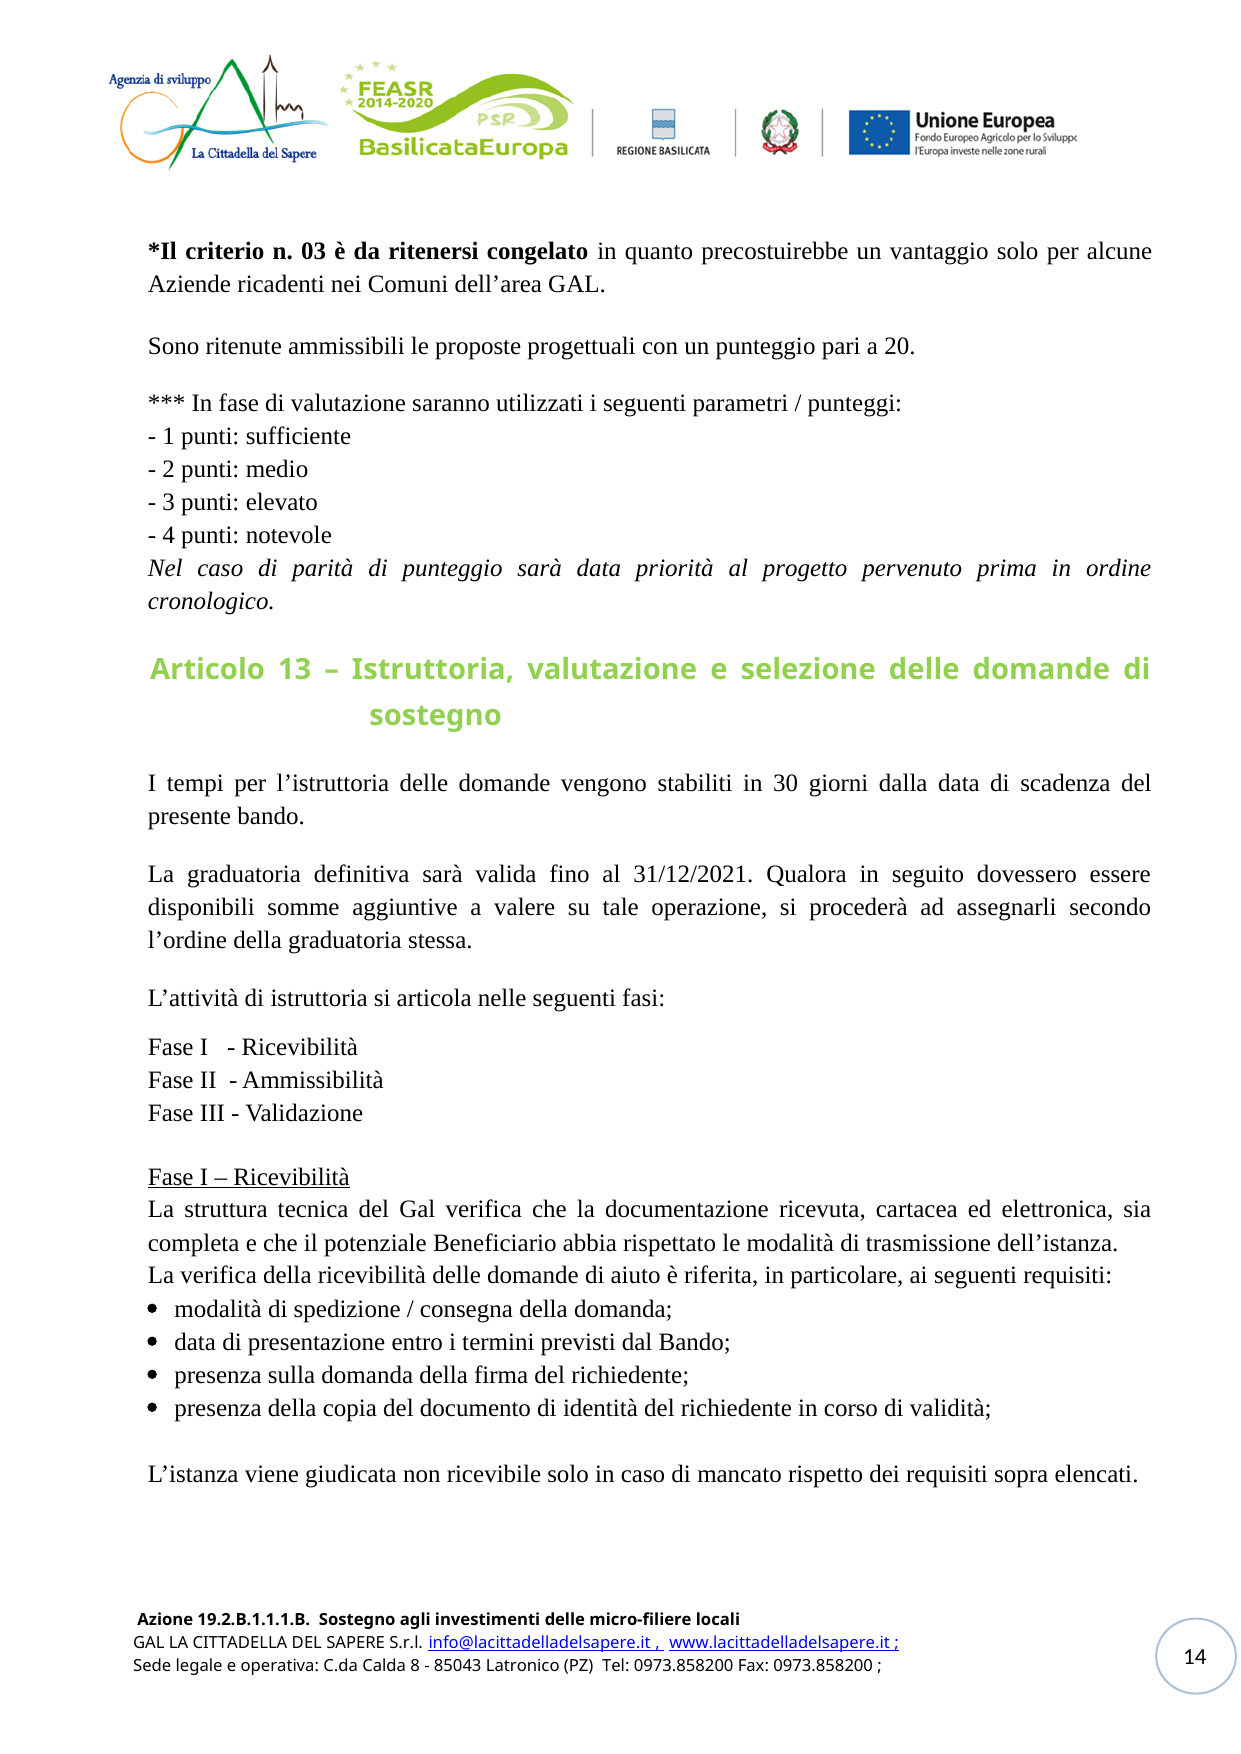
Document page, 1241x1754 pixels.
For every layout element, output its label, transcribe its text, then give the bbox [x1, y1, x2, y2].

text *Il criterio n. 03 è da ritenersi congelato in quanto precostuirebbe un vantaggio solo per alcune Aziende ricadenti nei Comuni dell’area GAL. [148, 236, 1152, 298]
text - 4 punti: notevole [148, 520, 1152, 548]
list presenza della copia del documento di identità del richiedente in corso di validità; [148, 1393, 1152, 1421]
text - 1 punti: sufficiente [148, 421, 1152, 449]
text Fase II - Ammissibilità [148, 1065, 1152, 1094]
list presenza sulla domanda della firma del richiedente; [148, 1360, 1152, 1388]
picture [103, 14, 1077, 171]
text L’istanza viene giudicata non ricevibile solo in caso di mancato rispetto dei requisiti sopra elencati. [148, 1459, 1152, 1487]
text La struttura tecnica del Gal verifica che la documentazione ricevuta, cartacea ed elettronica, sia completa e che il potenziale Beneficiario abbia rispettato le modalità di trasmissione dell’istanza. [148, 1194, 1152, 1256]
text L’attività di istruttoria si articola nelle seguenti fasi: [148, 983, 1152, 1012]
text La verifica della ricevibilità delle domande di aiuto è riferita, in particolare, ai seguenti requisiti: [148, 1261, 1152, 1289]
text La graduatoria definitiva sarà valida fino al 31/12/2021. Qualora in seguito dovessero essere disponibili somme aggiuntive a valere su tale operazione, si procederà ad assegnarli secondo l’ordine della graduatoria stessa. [148, 859, 1152, 954]
text I tempi per l’istruttoria delle domande vengono stabiliti in 30 giorni dalla data di scadenza del presente bando. [148, 768, 1152, 830]
list data di presentazione entro i termini previsti dal Bando; [148, 1327, 1152, 1355]
text *** In fase di valutazione saranno utilizzati i seguenti parametri / punteggi: [148, 388, 1152, 416]
text - 2 punti: medio [148, 454, 1152, 482]
text Sono ritenute ammissibili le proposte progettuali con un punteggio pari a 20. [148, 331, 1152, 360]
subtitle Articolo 13 – Istruttoria, valutazione e selezione delle domande di sostegno [150, 648, 1152, 733]
text Fase I – Ricevibilità [148, 1162, 1152, 1190]
text Fase I - Ricevibilità [148, 1032, 1152, 1061]
text - 3 punti: elevato [148, 487, 1152, 516]
list modalità di spedizione / consegna della domanda; [148, 1294, 1152, 1322]
text Nel caso di parità di punteggio sarà data priorità al progetto pervenuto prima in ordine cronologico. [148, 553, 1152, 614]
text Fase III - Validazione [148, 1098, 1152, 1127]
